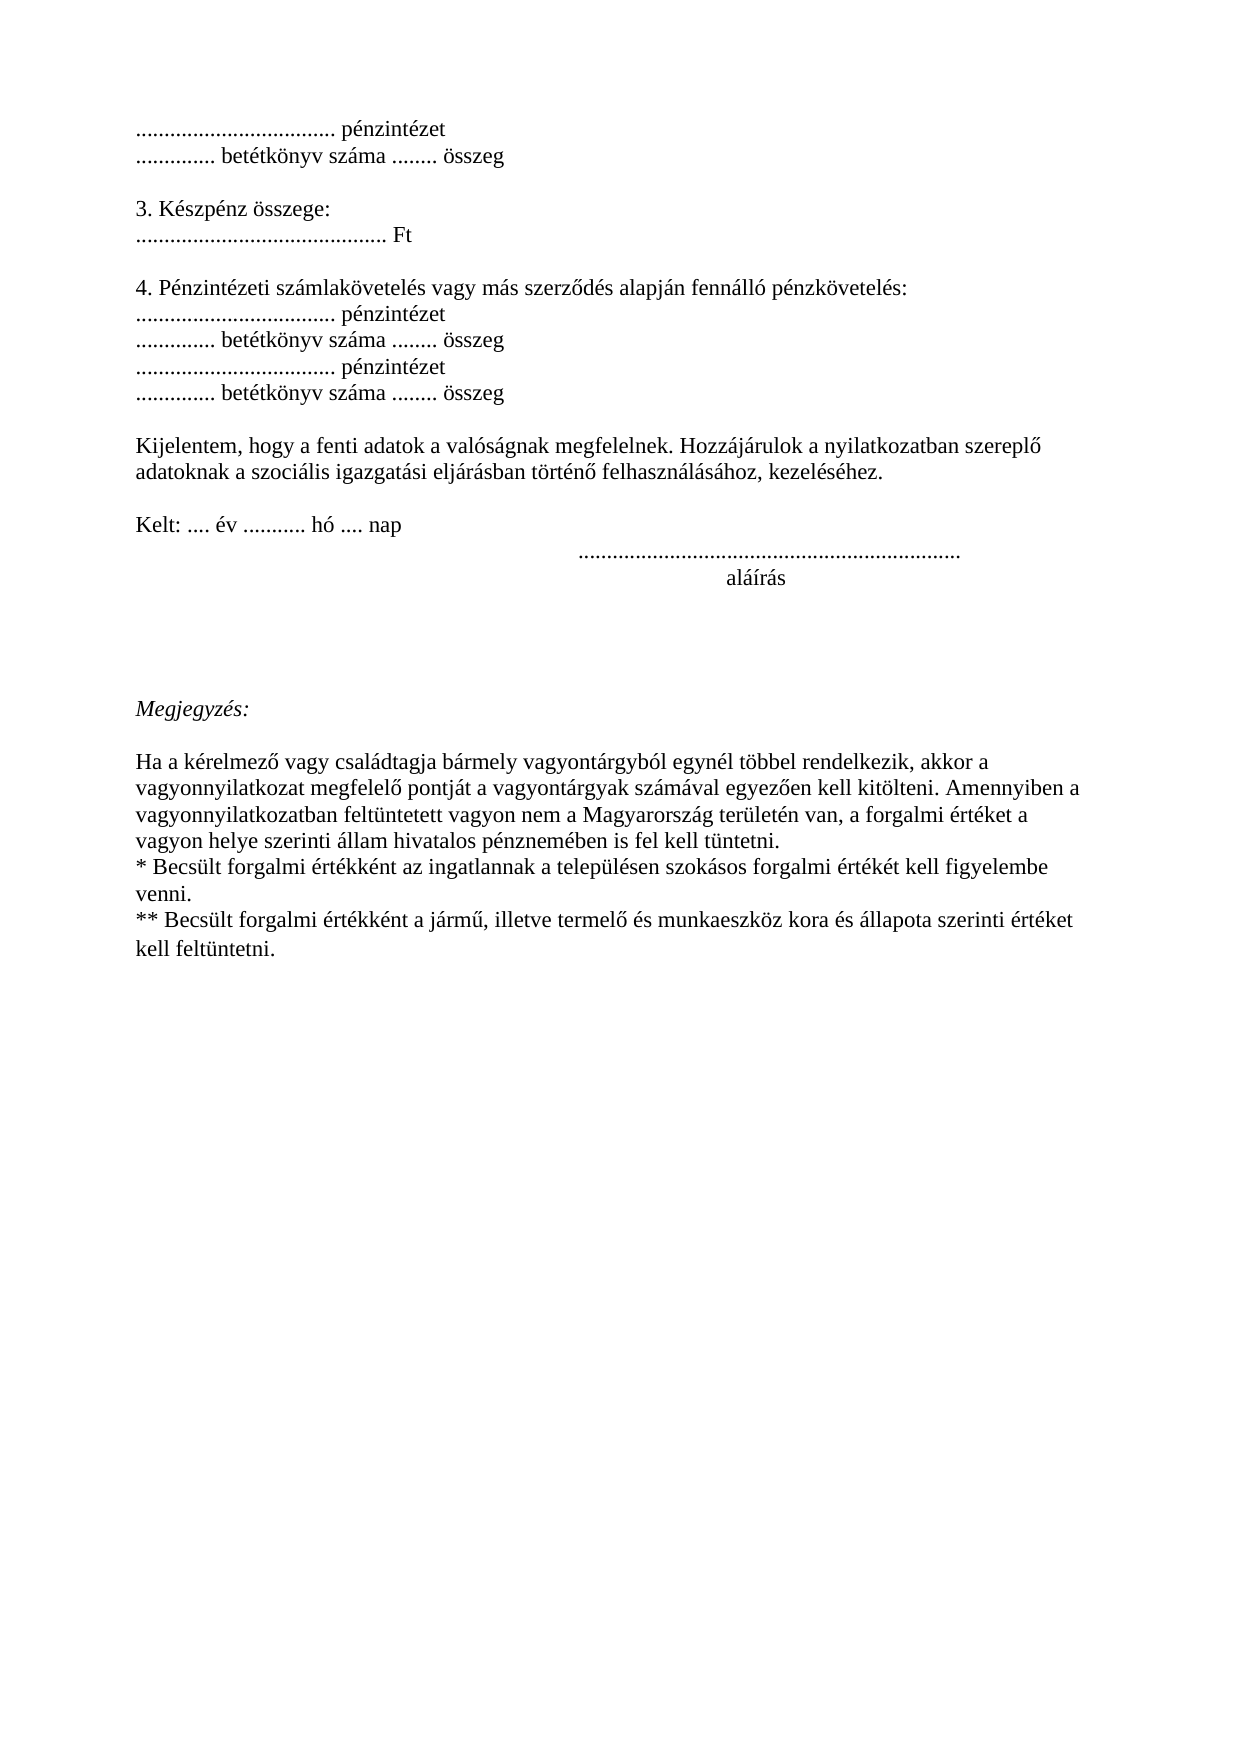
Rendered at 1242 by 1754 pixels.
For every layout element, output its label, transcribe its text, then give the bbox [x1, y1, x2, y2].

text ................................... pénzintézet [135, 353, 1095, 379]
text 4. Pénzintézeti számlakövetelés vagy más szerződés alapján fennálló pénzkövetelés: [135, 274, 1095, 300]
text Kelt: .... év ........... hó .... nap [135, 511, 1095, 537]
text Kijelentem, hogy a fenti adatok a valóságnak megfelelnek. Hozzájárulok a nyilatkozatban szereplő adatoknak a szociális igazgatási eljárásban történő felhasználásához, kezeléséhez. [135, 432, 1095, 484]
text Ha a kérelmező vagy családtagja bármely vagyontárgyból egynél többel rendelkezik, akkor a vagyonnyilatkozat megfelelő pontját a vagyontárgyak számával egyezően kell kitölteni. Amennyiben a vagyonnyilatkozatban feltüntetett vagyon nem a Magyarország területén van, a forgalmi értéket a vagyon helye szerinti állam hivatalos pénznemében is fel kell tüntetni. [135, 748, 1095, 853]
text .............. betétkönyv száma ........ összeg [135, 379, 1095, 405]
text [135, 142, 1095, 168]
text Megjegyzés: [135, 695, 1095, 722]
text ................................................................... [504, 537, 1095, 563]
text aláírás [135, 563, 1095, 590]
text .............. betétkönyv száma ........ összeg [135, 326, 1095, 353]
text ................................... pénzintézet [135, 300, 1095, 326]
text ............................................ Ft [135, 221, 1095, 247]
text 3. Készpénz összege: [135, 194, 1095, 221]
text * Becsült forgalmi értékként az ingatlannak a településen szokásos forgalmi értékét kell figyelembe venni. [135, 853, 1095, 906]
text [135, 116, 1095, 142]
text ** Becsült forgalmi értékként a jármű, illetve termelő és munkaeszköz kora és állapota szerinti értéket kell feltüntetni. [135, 906, 1095, 961]
